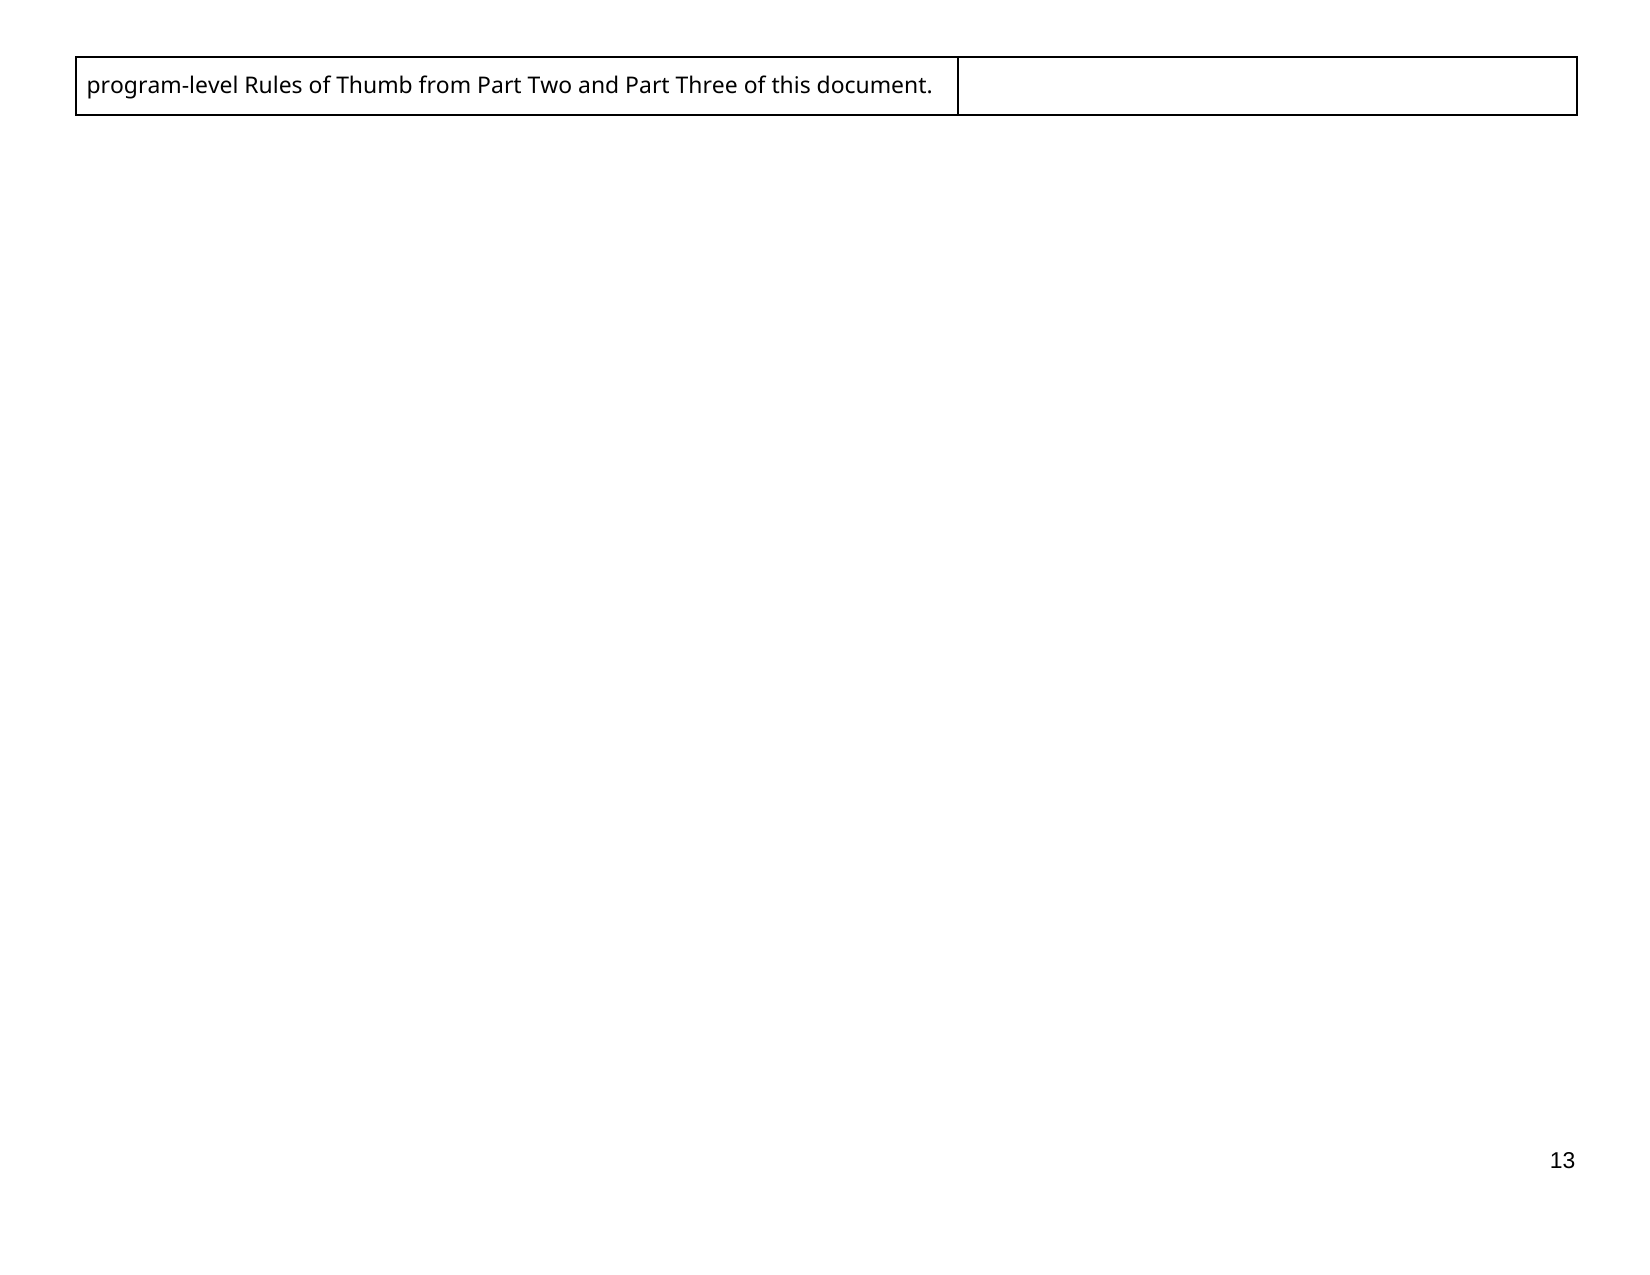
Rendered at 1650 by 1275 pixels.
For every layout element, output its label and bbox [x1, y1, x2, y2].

table_cell [77, 58, 957, 114]
table_cell [959, 58, 1576, 114]
